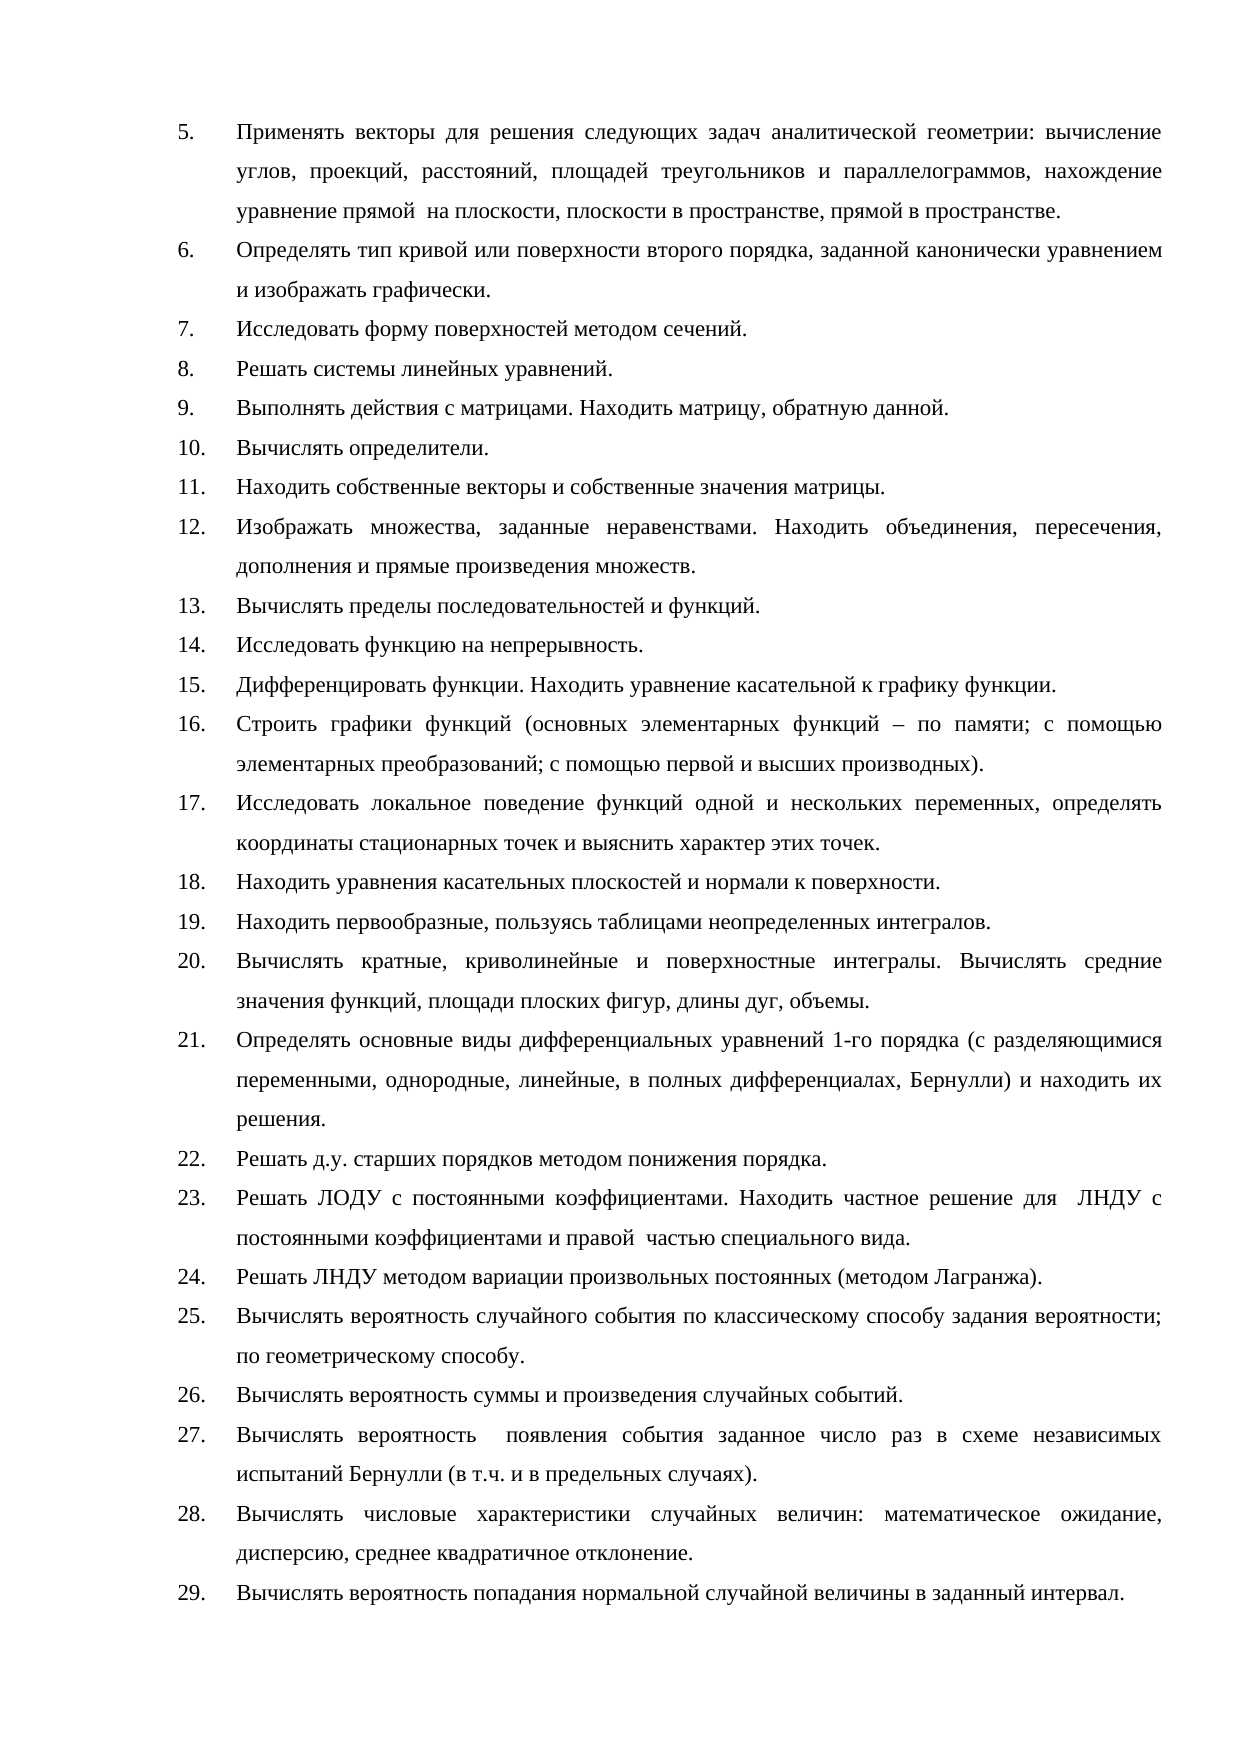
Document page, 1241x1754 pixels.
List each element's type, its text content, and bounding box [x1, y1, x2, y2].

list Вычислять вероятность случайного события по классическому способу задания вероятности; по геометрическому способу. [177, 1302, 1164, 1368]
list Решать ЛОДУ с постоянными коэффициентами. Находить частное решение для ЛНДУ с постоянными коэффициентами и правой частью специального вида. [177, 1184, 1164, 1250]
list Решать системы линейных уравнений. [177, 355, 1164, 381]
list Вычислять вероятность попадания нормальной случайной величины в заданный интервал. [177, 1579, 1164, 1605]
list Исследовать локальное поведение функций одной и нескольких переменных, определять координаты стационарных точек и выяснить характер этих точек. [177, 789, 1164, 855]
list Исследовать форму поверхностей методом сечений. [177, 316, 1164, 342]
list Вычислять вероятность суммы и произведения случайных событий. [177, 1381, 1164, 1408]
list Выполнять действия с матрицами. Находить матрицу, обратную данной. [177, 394, 1164, 421]
list Вычислять пределы последовательностей и функций. [177, 592, 1164, 618]
list Строить графики функций (основных элементарных функций – по памяти; с помощью элементарных преобразований; с помощью первой и высших производных). [177, 710, 1164, 776]
list Решать д.у. старших порядков методом понижения порядка. [177, 1144, 1164, 1171]
list Определять тип кривой или поверхности второго порядка, заданной канонически уравнением и изображать графически. [177, 237, 1164, 302]
list Вычислять вероятность появления события заданное число раз в схеме независимых испытаний Бернулли (в т.ч. и в предельных случаях). [177, 1421, 1164, 1487]
list Находить первообразные, пользуясь таблицами неопределенных интегралов. [177, 908, 1164, 934]
list Исследовать функцию на непрерывность. [177, 631, 1164, 658]
list Вычислять кратные, криволинейные и поверхностные интегралы. Вычислять средние значения функций, площади плоских фигур, длины дуг, объемы. [177, 947, 1164, 1013]
list Дифференцировать функции. Находить уравнение касательной к графику функции. [177, 671, 1164, 697]
list Находить собственные векторы и собственные значения матрицы. [177, 473, 1164, 500]
list Решать ЛНДУ методом вариации произвольных постоянных (методом Лагранжа). [177, 1263, 1164, 1289]
list Определять основные виды дифференциальных уравнений 1-го порядка (с разделяющимися переменными, однородные, линейные, в полных дифференциалах, Бернулли) и находить их решения. [177, 1026, 1164, 1131]
list Находить уравнения касательных плоскостей и нормали к поверхности. [177, 868, 1164, 894]
list Вычислять определители. [177, 434, 1164, 460]
list Применять векторы для решения следующих задач аналитической геометрии: вычисление углов, проекций, расстояний, площадей треугольников и параллелограммов, нахождение уравнение прямой на плоскости, плоскости в пространстве, прямой в пространстве. [177, 118, 1164, 223]
list Вычислять числовые характеристики случайных величин: математическое ожидание, дисперсию, среднее квадратичное отклонение. [177, 1500, 1164, 1566]
list Изображать множества, заданные неравенствами. Находить объединения, пересечения, дополнения и прямые произведения множеств. [177, 513, 1164, 579]
